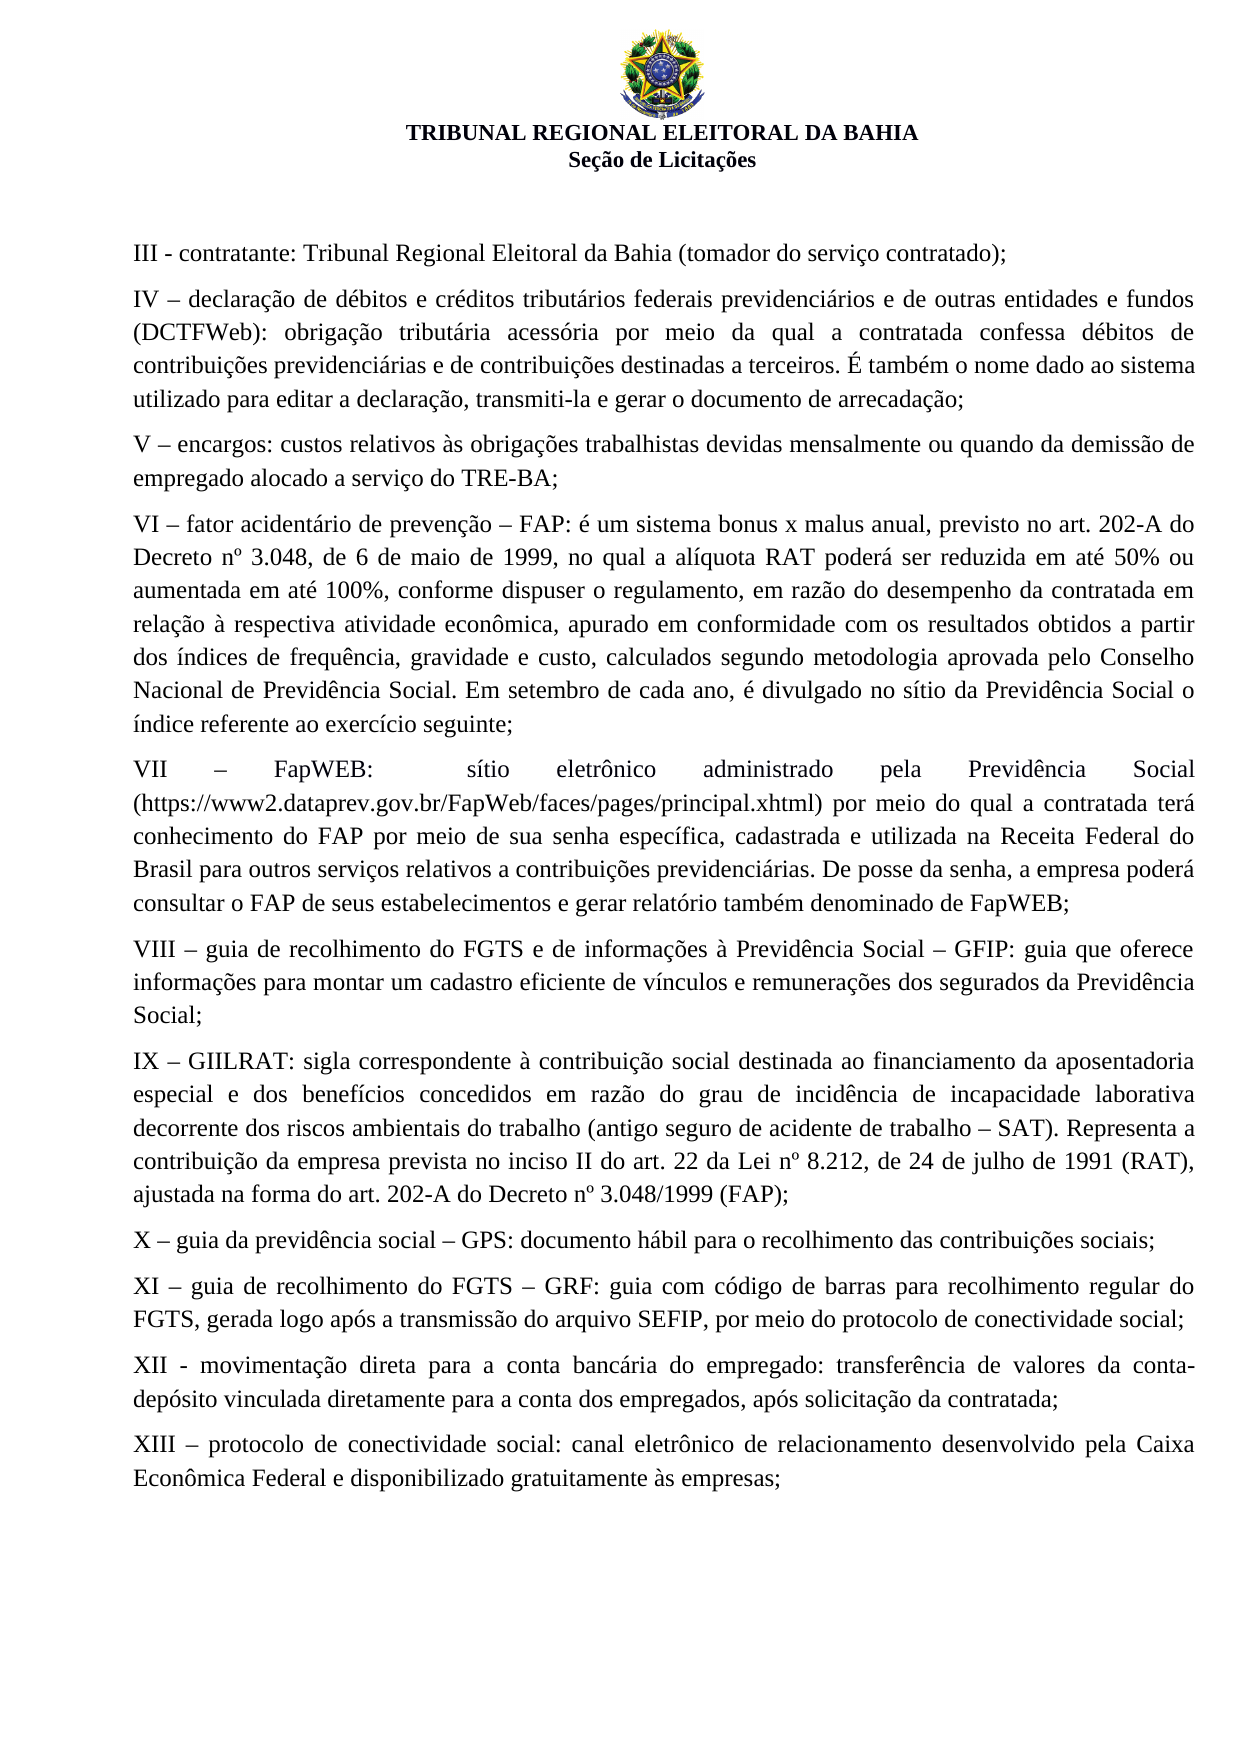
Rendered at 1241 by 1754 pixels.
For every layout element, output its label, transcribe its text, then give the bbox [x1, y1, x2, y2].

text IV – declaração de débitos e créditos tributários federais previdenciários e de outras entidades e fundos (DCTFWeb): obrigação tributária acessória por meio da qual a contratada confessa débitos de contribuições previdenciárias e de contribuições destinadas a terceiros. É também o nome dado ao sistema utilizado para editar a declaração, transmiti-la e gerar o documento de arrecadação; [133, 280, 1196, 414]
text VII – FapWEB: sítio eletrônico administrado pela Previdência Social (https://www2.dataprev.gov.br/FapWeb/faces/pages/principal.xhtml) por meio do qual a contratada terá conhecimento do FAP por meio de sua senha específica, cadastrada e utilizada na Receita Federal do Brasil para outros serviços relativos a contribuições previdenciárias. De posse da senha, a empresa poderá consultar o FAP de seus estabelecimentos e gerar relatório também denominado de FapWEB; [133, 751, 1196, 918]
text XII - movimentação direta para a conta bancária do empregado: transferência de valores da conta-depósito vinculada diretamente para a conta dos empregados, após solicitação da contratada; [133, 1347, 1196, 1414]
text III - contratante: Tribunal Regional Eleitoral da Bahia (tomador do serviço contratado); [133, 234, 1196, 268]
text VIII – guia de recolhimento do FGTS e de informações à Previdência Social – GFIP: guia que oferece informações para montar um cadastro eficiente de vínculos e remunerações dos segurados da Previdência Social; [133, 930, 1196, 1030]
text V – encargos: custos relativos às obrigações trabalhistas devidas mensalmente ou quando da demissão de empregado alocado a serviço do TRE-BA; [133, 426, 1196, 493]
text XI – guia de recolhimento do FGTS – GRF: guia com código de barras para recolhimento regular do FGTS, gerada logo após a transmissão do arquivo SEFIP, por meio do protocolo de conectividade social; [133, 1268, 1196, 1334]
text X – guia da previdência social – GPS: documento hábil para o recolhimento das contribuições sociais; [133, 1222, 1196, 1255]
text VI – fator acidentário de prevenção – FAP: é um sistema bonus x malus anual, previsto no art. 202-A do Decreto nº 3.048, de 6 de maio de 1999, no qual a alíquota RAT poderá ser reduzida em até 50% ou aumentada em até 100%, conforme dispuser o regulamento, em razão do desempenho da contratada em relação à respectiva atividade econômica, apurado em conformidade com os resultados obtidos a partir dos índices de frequência, gravidade e custo, calculados segundo metodologia aprovada pelo Conselho Nacional de Previdência Social. Em setembro de cada ano, é divulgado no sítio da Previdência Social o índice referente ao exercício seguinte; [133, 505, 1196, 739]
text XIII – protocolo de conectividade social: canal eletrônico de relacionamento desenvolvido pela Caixa Econômica Federal e disponibilizado gratuitamente às empresas; [133, 1426, 1196, 1493]
text IX – GIILRAT: sigla correspondente à contribuição social destinada ao financiamento da aposentadoria especial e dos benefícios concedidos em razão do grau de incidência de incapacidade laborativa decorrente dos riscos ambientais do trabalho (antigo seguro de acidente de trabalho – SAT). Representa a contribuição da empresa prevista no inciso II do art. 22 da Lei nº 8.212, de 24 de julho de 1991 (RAT), ajustada na forma do art. 202-A do Decreto nº 3.048/1999 (FAP); [133, 1043, 1196, 1209]
